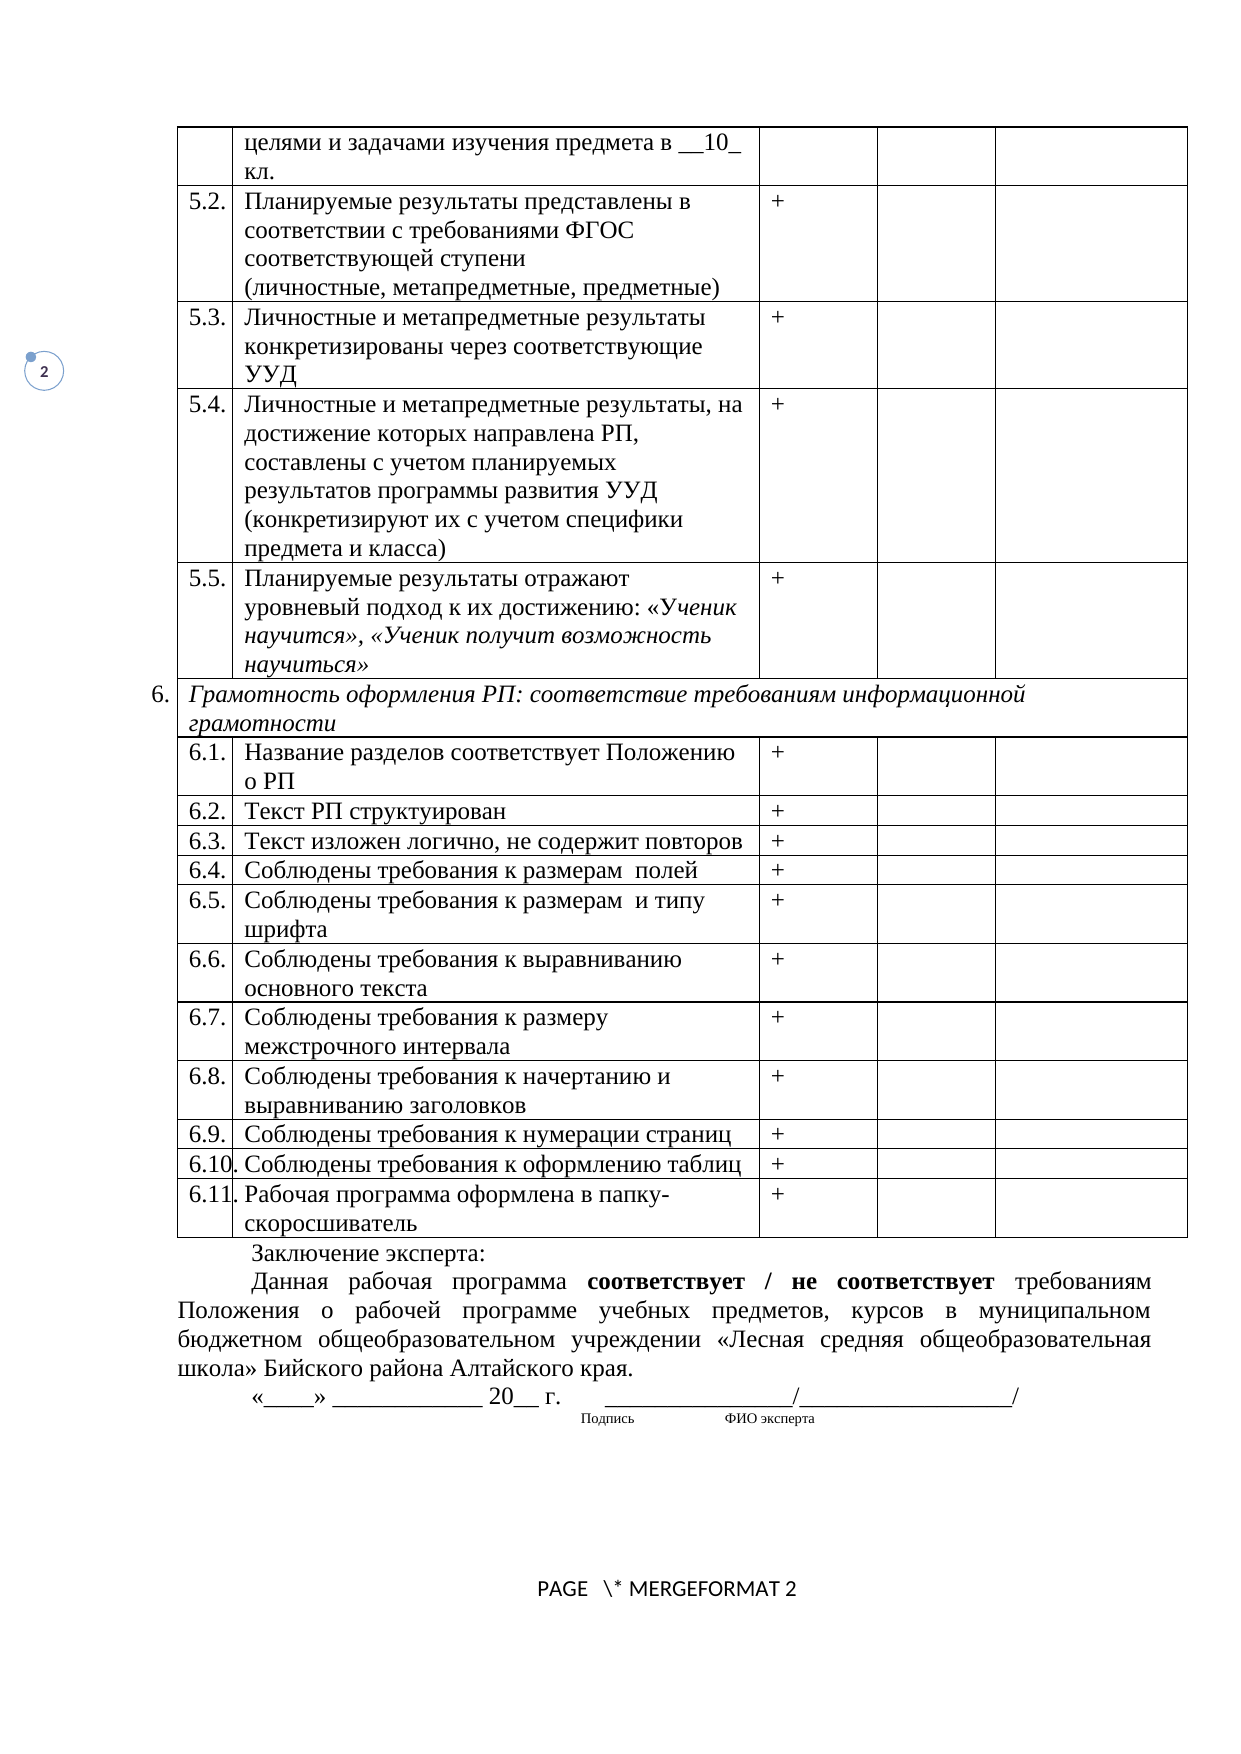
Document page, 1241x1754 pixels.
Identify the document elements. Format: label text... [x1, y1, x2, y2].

table_cell [878, 1061, 995, 1118]
table_cell [996, 856, 1187, 884]
table_cell + [760, 563, 877, 678]
table_cell [996, 826, 1187, 854]
table_cell [178, 796, 232, 825]
text Заключение эксперта: [177, 1238, 1152, 1266]
table_cell [996, 302, 1187, 388]
table_cell [996, 186, 1187, 301]
table_cell Рабочая программа оформлена в папку-скоросшиватель [233, 1179, 759, 1237]
table_cell [996, 738, 1187, 795]
table_cell + [760, 128, 877, 185]
table_cell [878, 1179, 995, 1237]
table_cell [178, 186, 232, 301]
table_cell [878, 302, 995, 388]
table_cell [878, 885, 995, 943]
table_cell [178, 389, 232, 562]
table_cell [878, 944, 995, 1001]
table_cell + [760, 1061, 877, 1118]
table_cell + [760, 1179, 877, 1237]
table_cell Планируемые результаты отражают уровневый подход к их достижению: «Ученик научится», «Ученик получит возможность научиться» [233, 563, 759, 678]
table_cell [178, 885, 232, 943]
table_cell [878, 856, 995, 884]
table_cell Соблюдены требования к размерам и типу шрифта [233, 885, 759, 943]
table_cell [178, 856, 232, 884]
table_cell [178, 944, 232, 1001]
table_cell Соблюдены требования к размеру межстрочного интервала [233, 1003, 759, 1060]
table_cell [878, 186, 995, 301]
table_cell [996, 1149, 1187, 1178]
table_cell [878, 128, 995, 185]
table_cell Текст изложен логично, не содержит повторов [233, 826, 759, 854]
table_cell [878, 1149, 995, 1178]
table_cell [178, 1003, 232, 1060]
table_cell [178, 1061, 232, 1118]
table_cell [878, 563, 995, 678]
table_cell [878, 389, 995, 562]
table_cell [178, 563, 232, 678]
table_cell + [760, 186, 877, 301]
table_cell [878, 826, 995, 854]
table_cell [178, 302, 232, 388]
text «____» ____________ 20__ г. _______________/_________________/ [177, 1381, 1152, 1410]
table_cell [996, 389, 1187, 562]
table_cell [996, 944, 1187, 1001]
table_cell + [760, 389, 877, 562]
table_cell [996, 1120, 1187, 1148]
table_cell Соблюдены требования к нумерации страниц [233, 1120, 759, 1148]
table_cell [233, 128, 759, 185]
table_cell [178, 128, 232, 185]
table_cell [996, 128, 1187, 185]
table_cell Соблюдены требования к начертанию и выравниванию заголовков [233, 1061, 759, 1118]
table_cell [996, 796, 1187, 825]
table_cell + [760, 826, 877, 854]
table_cell [178, 1120, 232, 1148]
table_cell + [760, 302, 877, 388]
table_cell + [760, 796, 877, 825]
table_cell [996, 1179, 1187, 1237]
table_cell [178, 738, 232, 795]
table_cell [996, 1003, 1187, 1060]
table_cell + [760, 738, 877, 795]
table_cell [878, 1003, 995, 1060]
table_cell Текст РП структуирован [233, 796, 759, 825]
table_cell [178, 1149, 232, 1178]
text Данная рабочая программа соответствует / не соответствует требованиям Положения о рабочей программе учебных предметов, курсов в муниципальном бюджетном общеобразовательном учреждении «Лесная средняя общеобразовательная школа» Бийского района Алтайского края. [177, 1266, 1152, 1381]
table_cell Личностные и метапредметные результаты конкретизированы через соответствующие УУД [233, 302, 759, 388]
table_cell + [760, 885, 877, 943]
table_cell Личностные и метапредметные результаты, на достижение которых направлена РП, составлены с учетом планируемых результатов программы развития УУД (конкретизируют их с учетом специфики предмета и класса) [233, 389, 759, 562]
table_cell [878, 738, 995, 795]
table_cell Соблюдены требования к выравниванию основного текста [233, 944, 759, 1001]
table_cell [996, 563, 1187, 678]
table_cell + [760, 1149, 877, 1178]
text Подпись ФИО эксперта [177, 1410, 1152, 1439]
table_cell [878, 796, 995, 825]
table_cell [878, 1120, 995, 1148]
table_cell + [760, 1003, 877, 1060]
table_cell Соблюдены требования к размерам полей [233, 856, 759, 884]
table_cell Название разделов соответствует Положению о РП [233, 738, 759, 795]
table_cell [996, 1061, 1187, 1118]
table_cell [178, 1179, 232, 1237]
table_cell [996, 885, 1187, 943]
table_cell + [760, 944, 877, 1001]
table_cell + [760, 856, 877, 884]
table_cell Грамотность оформления РП: соответствие требованиям информационной грамотности [178, 679, 1187, 736]
table_cell + [760, 1120, 877, 1148]
table_cell [178, 826, 232, 854]
table_cell Планируемые результаты представлены в соответствии с требованиями ФГОС соответствующей ступени (личностные, метапредметные, предметные) [233, 186, 759, 301]
table_cell Соблюдены требования к оформлению таблиц [233, 1149, 759, 1178]
